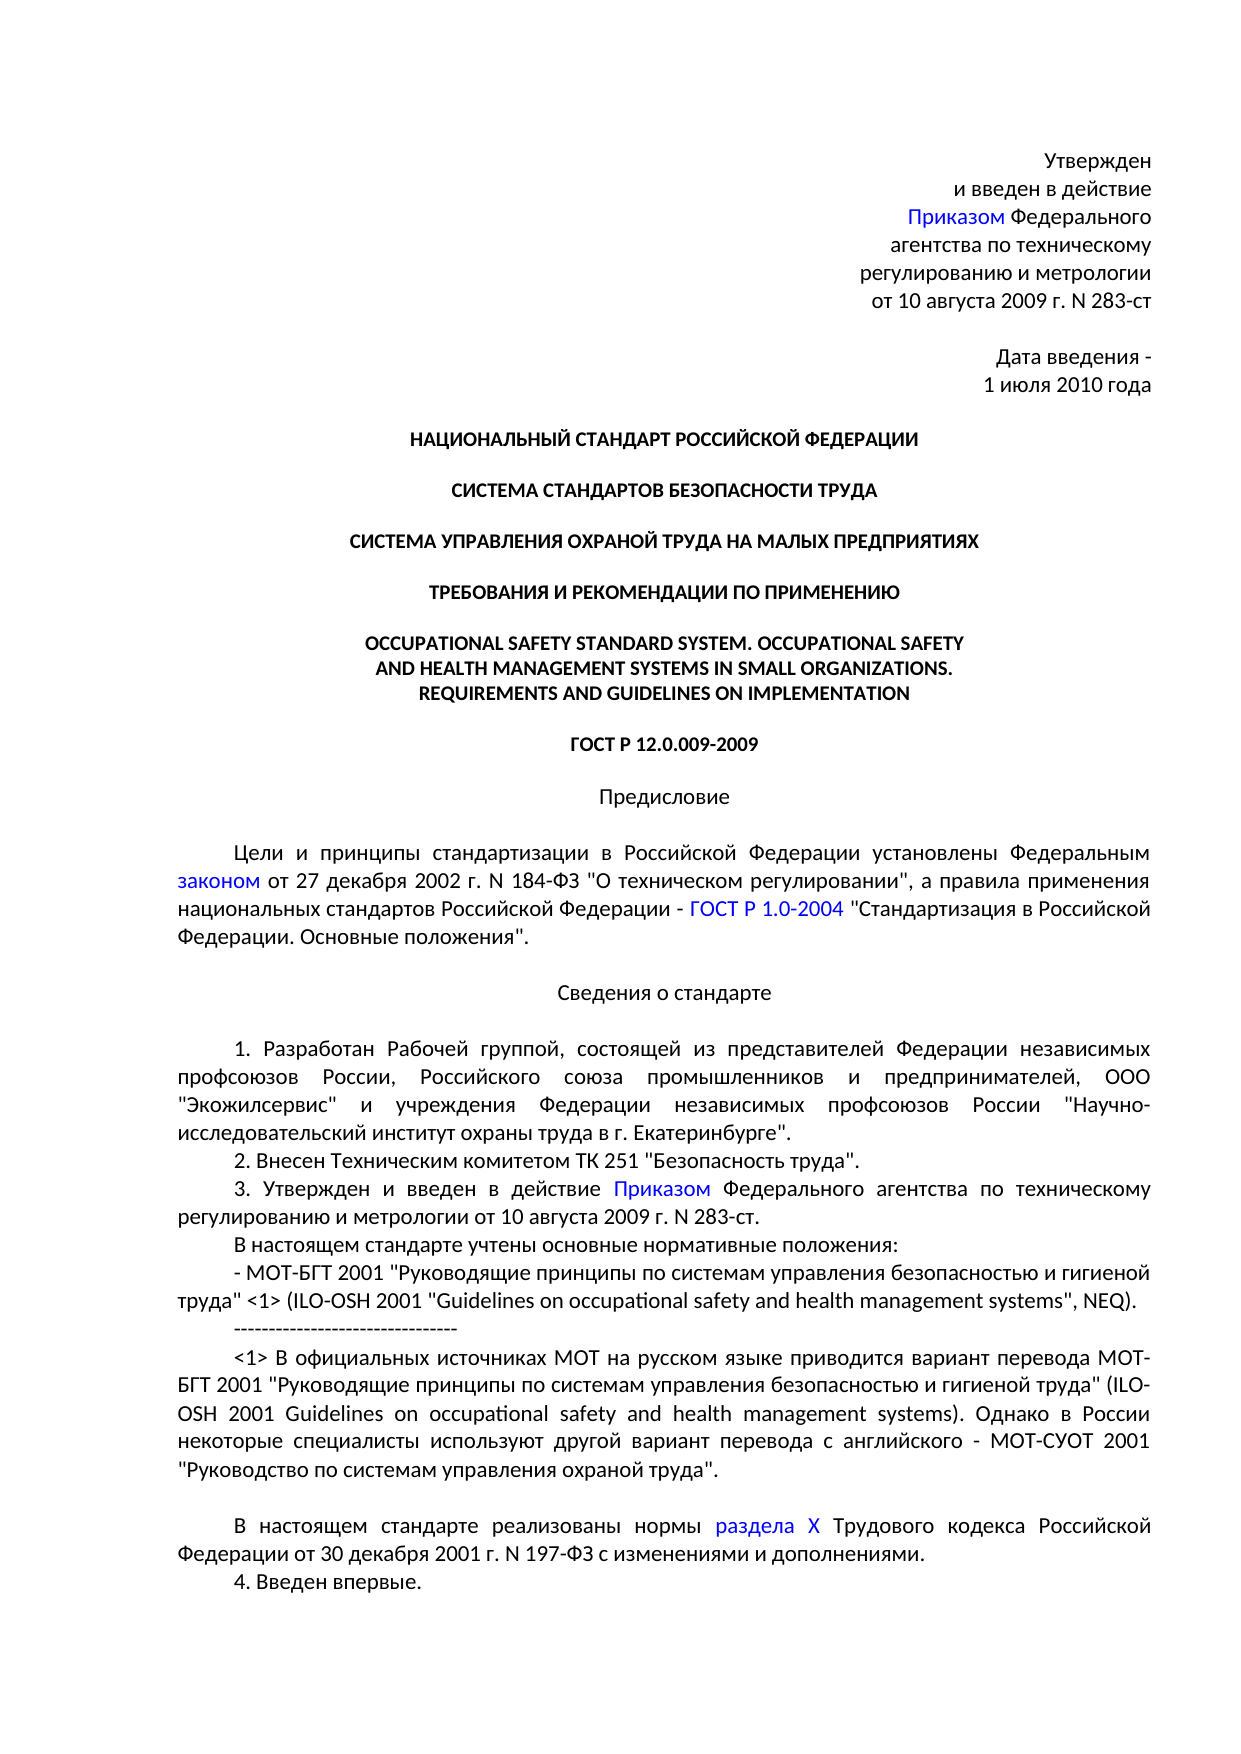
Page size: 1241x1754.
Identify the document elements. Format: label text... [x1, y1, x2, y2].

title СИСТЕМА УПРАВЛЕНИЯ ОХРАНОЙ ТРУДА НА МАЛЫХ ПРЕДПРИЯТИЯХ [177, 528, 1152, 553]
title REQUIREMENTS AND GUIDELINES ON IMPLEMENTATION [177, 681, 1152, 706]
text регулированию и метрологии [177, 258, 1152, 286]
text Предисловие [177, 782, 1152, 810]
text В настоящем стандарте учтены основные нормативные положения: [177, 1231, 1152, 1258]
text -------------------------------- [177, 1314, 1152, 1343]
text Утвержден [177, 146, 1152, 174]
text от 10 августа 2009 г. N 283-ст [177, 286, 1152, 314]
text Дата введения - [177, 342, 1152, 370]
text Сведения о стандарте [177, 978, 1152, 1006]
text агентства по техническому [177, 230, 1152, 258]
text 1 июля 2010 года [177, 370, 1152, 398]
title AND HEALTH MANAGEMENT SYSTEMS IN SMALL ORGANIZATIONS. [177, 655, 1152, 681]
text - МОТ-БГТ 2001 "Руководящие принципы по системам управления безопасностью и гигиеной труда" <1> (ILO-OSH 2001 "Guidelines on occupational safety and health management systems", NEQ). [177, 1258, 1152, 1314]
text Цели и принципы стандартизации в Российской Федерации установлены Федеральным законом от 27 декабря 2002 г. N 184-ФЗ "О техническом регулировании", а правила применения национальных стандартов Российской Федерации - ГОСТ Р 1.0-2004 "Стандартизация в Российской Федерации. Основные положения". [177, 838, 1152, 950]
title СИСТЕМА СТАНДАРТОВ БЕЗОПАСНОСТИ ТРУДА [177, 477, 1152, 503]
title НАЦИОНАЛЬНЫЙ СТАНДАРТ РОССИЙСКОЙ ФЕДЕРАЦИИ [177, 426, 1152, 452]
text <1> В официальных источниках МОТ на русском языке приводится вариант перевода МОТ-БГТ 2001 "Руководящие принципы по системам управления безопасностью и гигиеной труда" (ILO-OSH 2001 Guidelines on occupational safety and health management systems). Однако в России некоторые специалисты используют другой вариант перевода с английского - МОТ-СУОТ 2001 "Руководство по системам управления охраной труда". [177, 1343, 1152, 1483]
text 2. Внесен Техническим комитетом ТК 251 "Безопасность труда". [177, 1146, 1152, 1174]
text В настоящем стандарте реализованы нормы раздела X Трудового кодекса Российской Федерации от 30 декабря 2001 г. N 197-ФЗ с изменениями и дополнениями. [177, 1511, 1152, 1567]
text и введен в действие [177, 174, 1152, 202]
text Приказом Федерального [177, 202, 1152, 230]
title ГОСТ Р 12.0.009-2009 [177, 731, 1152, 757]
text 1. Разработан Рабочей группой, состоящей из представителей Федерации независимых профсоюзов России, Российского союза промышленников и предпринимателей, ООО "Экожилсервис" и учреждения Федерации независимых профсоюзов России "Научно-исследовательский институт охраны труда в г. Екатеринбурге". [177, 1034, 1152, 1146]
text 3. Утвержден и введен в действие Приказом Федерального агентства по техническому регулированию и метрологии от 10 августа 2009 г. N 283-ст. [177, 1174, 1152, 1231]
title ТРЕБОВАНИЯ И РЕКОМЕНДАЦИИ ПО ПРИМЕНЕНИЮ [177, 579, 1152, 604]
text 4. Введен впервые. [177, 1567, 1152, 1595]
title OCCUPATIONAL SAFETY STANDARD SYSTEM. OCCUPATIONAL SAFETY [177, 630, 1152, 655]
